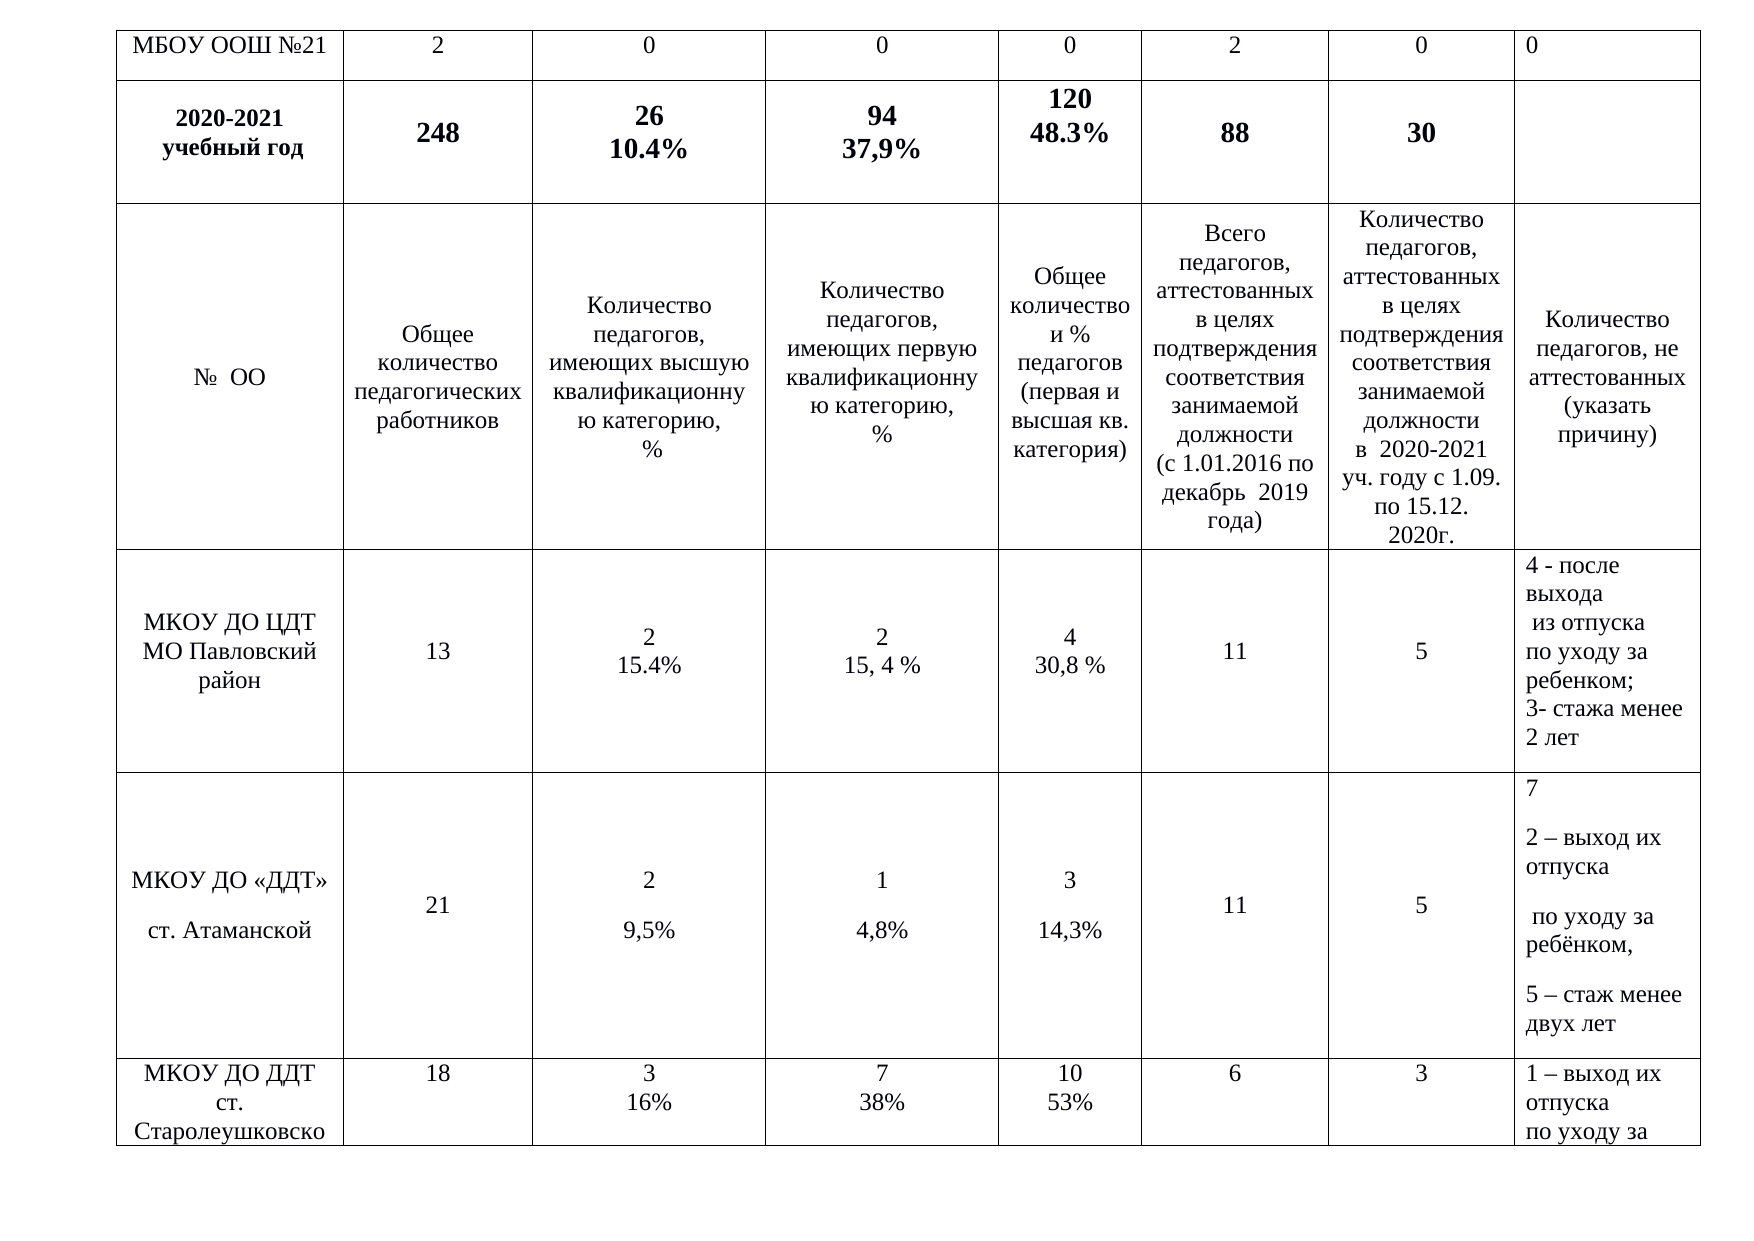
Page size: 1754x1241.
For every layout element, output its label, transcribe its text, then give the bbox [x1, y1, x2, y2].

table_cell 0 [1329, 31, 1514, 80]
table_cell 0 [999, 31, 1141, 80]
table_cell Количество педагогов, имеющих высшую квалификационную категорию, % [533, 204, 765, 549]
table_cell 6 [1142, 1059, 1328, 1145]
table_cell МКОУ ДО «ДДТ» ст. Атаманской [117, 773, 343, 1057]
table_cell 2 15.4% [533, 550, 765, 772]
table_cell 10 53% [999, 1059, 1141, 1145]
table_cell 26 10.4% [533, 81, 765, 203]
table_cell 2 9,5% [533, 773, 765, 1057]
table_cell 2 15, 4 % [766, 550, 998, 772]
table_cell Общее количество педагогических работников [344, 204, 532, 549]
table_cell Количество педагогов, аттестованных в целях подтверждения соответствия занимаемой должности в 2020-2021 уч. году с 1.09. по 15.12. 2020г. [1329, 204, 1514, 549]
table_cell 11 [1142, 773, 1328, 1057]
table_cell 3 14,3% [999, 773, 1141, 1057]
table_cell 2 [1142, 31, 1328, 80]
table_cell 0 [766, 31, 998, 80]
table_cell 5 [1329, 773, 1514, 1057]
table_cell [1515, 1059, 1700, 1145]
table_cell 248 [344, 81, 532, 203]
table_cell 30 [1329, 81, 1514, 203]
table_cell 120 48.3% [999, 81, 1141, 203]
table_cell [1515, 81, 1700, 203]
table_cell МБОУ ООШ №21 [117, 31, 343, 80]
table_cell 4 - после выхода из отпуска по уходу за ребенком; 3- стажа менее 2 лет [1515, 550, 1700, 772]
table_cell 3 16% [533, 1059, 765, 1145]
table_cell Общее количество и % педагогов (первая и высшая кв. категория) [999, 204, 1141, 549]
table_cell Количество педагогов, имеющих первую квалификационную категорию, % [766, 204, 998, 549]
table_cell 0 [1515, 31, 1700, 80]
table_cell 7 2 – выход их отпуска по уходу за ребёнком, 5 – стаж менее двух лет [1515, 773, 1700, 1057]
table_cell 7 38% [766, 1059, 998, 1145]
table_cell Всего педагогов, аттестованных в целях подтверждения соответствия занимаемой должности (с 1.01.2016 по декабрь 2019 года) [1142, 204, 1328, 549]
table_cell 1 4,8% [766, 773, 998, 1057]
table_cell 3 [1329, 1059, 1514, 1145]
table_cell МКОУ ДО ЦДТ МО Павловский район [117, 550, 343, 772]
table_cell 13 [344, 550, 532, 772]
table_cell № ОО [117, 204, 343, 549]
table_cell 2020-2021 учебный год [117, 81, 343, 203]
table_cell 88 [1142, 81, 1328, 203]
table_cell Количество педагогов, не аттестованных (указать причину) [1515, 204, 1700, 549]
table_cell 18 [344, 1059, 532, 1145]
table_cell 11 [1142, 550, 1328, 772]
table_cell 5 [1329, 550, 1514, 772]
table_cell 2 [344, 31, 532, 80]
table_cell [117, 1059, 343, 1145]
table_cell 4 30,8 % [999, 550, 1141, 772]
table_cell 94 37,9% [766, 81, 998, 203]
table_cell 21 [344, 773, 532, 1057]
table_cell 0 [533, 31, 765, 80]
